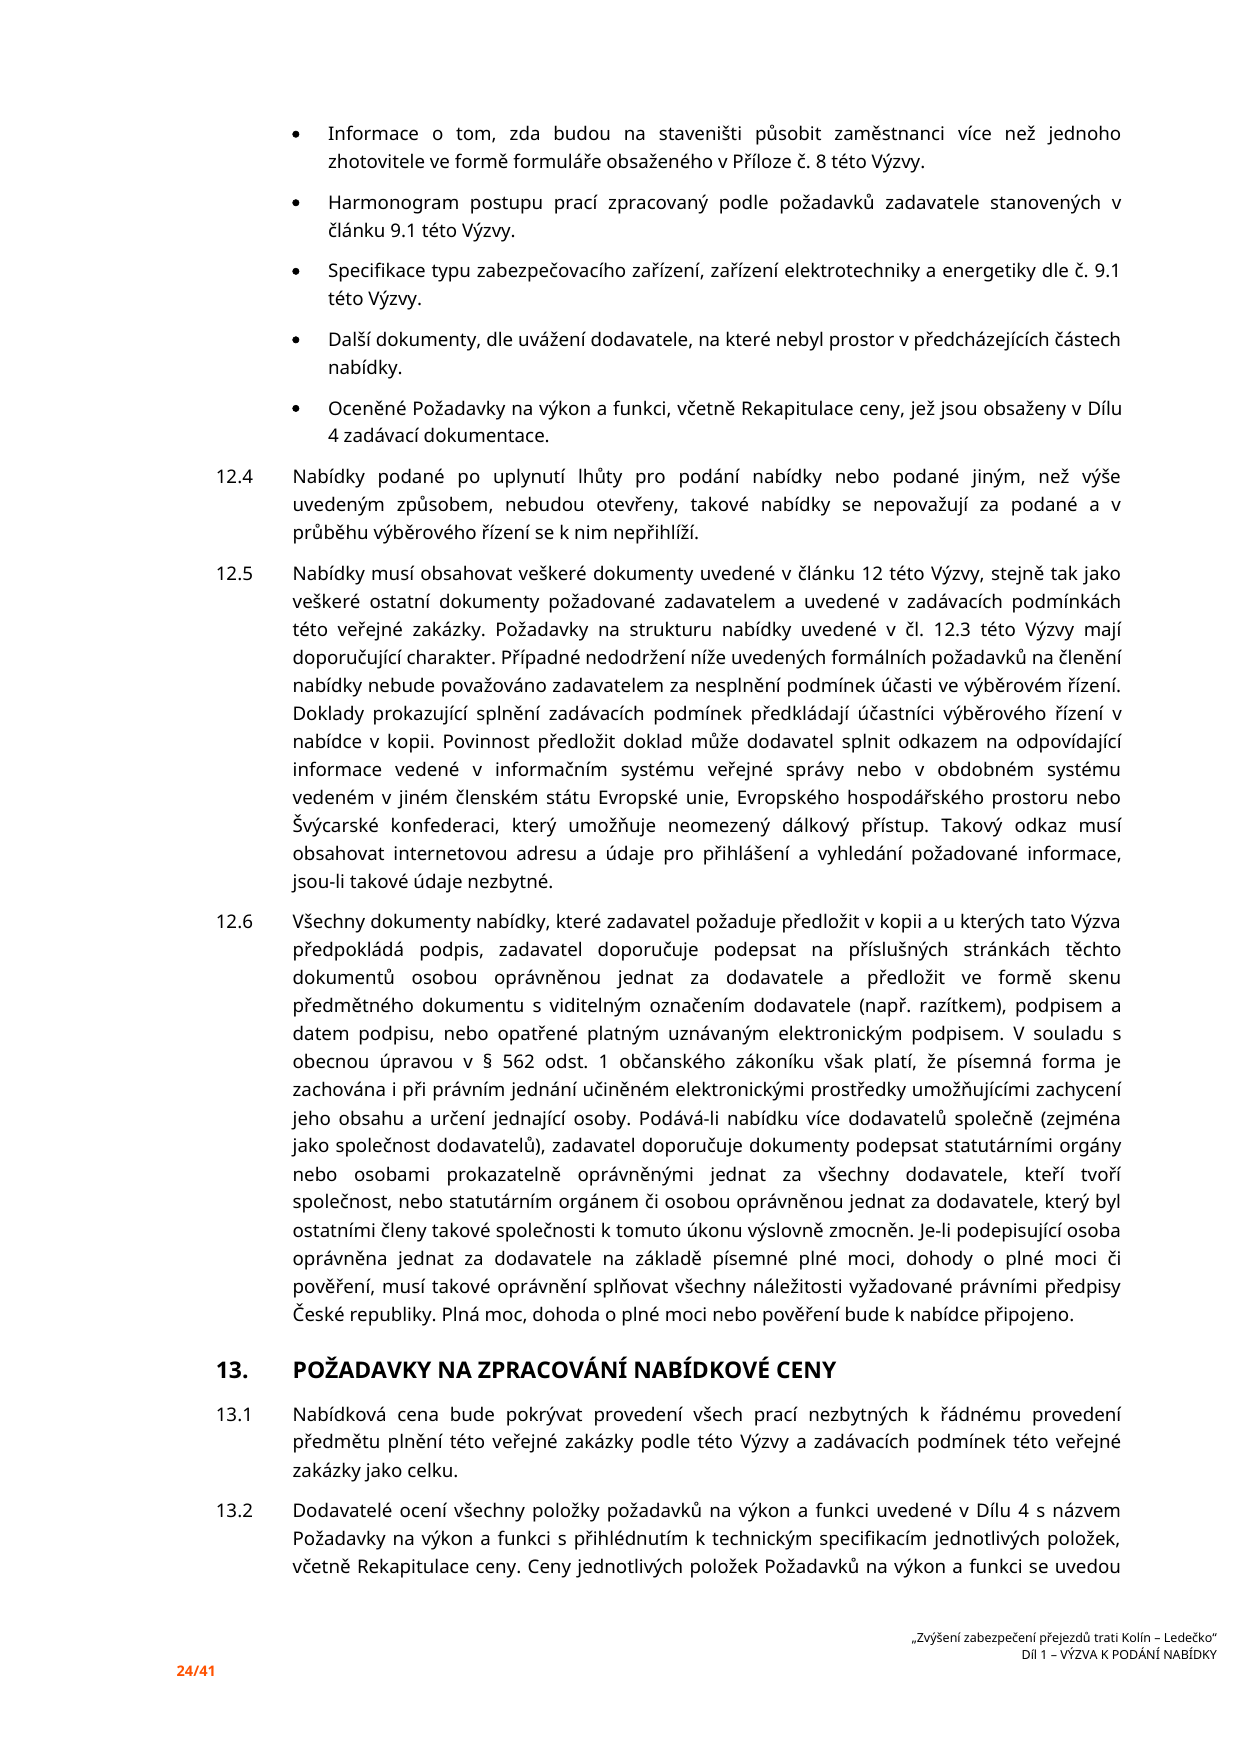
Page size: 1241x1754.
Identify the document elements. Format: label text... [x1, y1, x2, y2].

text Všechny dokumenty nabídky, které zadavatel požaduje předložit v kopii a u kterých tato Výzva předpokládá podpis, zadavatel doporučuje podepsat na příslušných stránkách těchto dokumentů osobou oprávněnou jednat za dodavatele a předložit ve formě skenu předmětného dokumentu s viditelným označením dodavatele (např. razítkem), podpisem a datem podpisu, nebo opatřené platným uznávaným elektronickým podpisem. V souladu s obecnou úpravou v § 562 odst. 1 občanského zákoníku však platí, že písemná forma je zachována i při právním jednání učiněném elektronickými prostředky umožňujícími zachycení jeho obsahu a určení jednající osoby. Podává-li nabídku více dodavatelů společně (zejména jako společnost dodavatelů), zadavatel doporučuje dokumenty podepsat statutárními orgány nebo osobami prokazatelně oprávněnými jednat za všechny dodavatele, kteří tvoří společnost, nebo statutárním orgánem či osobou oprávněnou jednat za dodavatele, který byl ostatními členy takové společnosti k tomuto úkonu výslovně zmocněn. Je-li podepisující osoba oprávněna jednat za dodavatele na základě písemné plné moci, dohody o plné moci či pověření, musí takové oprávnění splňovat všechny náležitosti vyžadované právními předpisy České republiky. Plná moc, dohoda o plné moci nebo pověření bude k nabídce připojeno. [216, 909, 1122, 1326]
text Harmonogram postupu prací zpracovaný podle požadavků zadavatele stanovených v článku 9.1 této Výzvy. [292, 189, 1122, 243]
text Nabídky podané po uplynutí lhůty pro podání nabídky nebo podané jiným, než výše uvedeným způsobem, nebudou otevřeny, takové nabídky se nepovažují za podané a v průběhu výběrového řízení se k nim nepřihlíží. [216, 463, 1122, 545]
text POŽADAVKY NA ZPRACOVÁNÍ NABÍDKOVÉ CENY [216, 1354, 1122, 1385]
text Další dokumenty, dle uvážení dodavatele, na které nebyl prostor v předcházejících částech nabídky. [292, 326, 1122, 380]
text Oceněné Požadavky na výkon a funkci, včetně Rekapitulace ceny, jež jsou obsaženy v Dílu 4 zadávací dokumentace. [292, 395, 1122, 448]
text Nabídková cena bude pokrývat provedení všech prací nezbytných k řádnému provedení předmětu plnění této veřejné zakázky podle této Výzvy a zadávacích podmínek této veřejné zakázky jako celku. [216, 1401, 1122, 1482]
text Informace o tom, zda budou na staveništi působit zaměstnanci více než jednoho zhotovitele ve formě formuláře obsaženého v Příloze č. 8 této Výzvy. [292, 121, 1122, 174]
text Nabídky musí obsahovat veškeré dokumenty uvedené v článku 12 této Výzvy, stejně tak jako veškeré ostatní dokumenty požadované zadavatelem a uvedené v zadávacích podmínkách této veřejné zakázky. Požadavky na strukturu nabídky uvedené v čl. 12.3 této Výzvy mají doporučující charakter. Případné nedodržení níže uvedených formálních požadavků na členění nabídky nebude považováno zadavatelem za nesplnění podmínek účasti ve výběrovém řízení. Doklady prokazující splnění zadávacích podmínek předkládají účastníci výběrového řízení v nabídce v kopii. Povinnost předložit doklad může dodavatel splnit odkazem na odpovídající informace vedené v informačním systému veřejné správy nebo v obdobném systému vedeném v jiném členském státu Evropské unie, Evropského hospodářského prostoru nebo Švýcarské konfederaci, který umožňuje neomezený dálkový přístup. Takový odkaz musí obsahovat internetovou adresu a údaje pro přihlášení a vyhledání požadované informace, jsou-li takové údaje nezbytné. [216, 560, 1122, 894]
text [216, 1497, 1122, 1579]
text Specifikace typu zabezpečovacího zařízení, zařízení elektrotechniky a energetiky dle č. 9.1 této Výzvy. [292, 258, 1122, 311]
